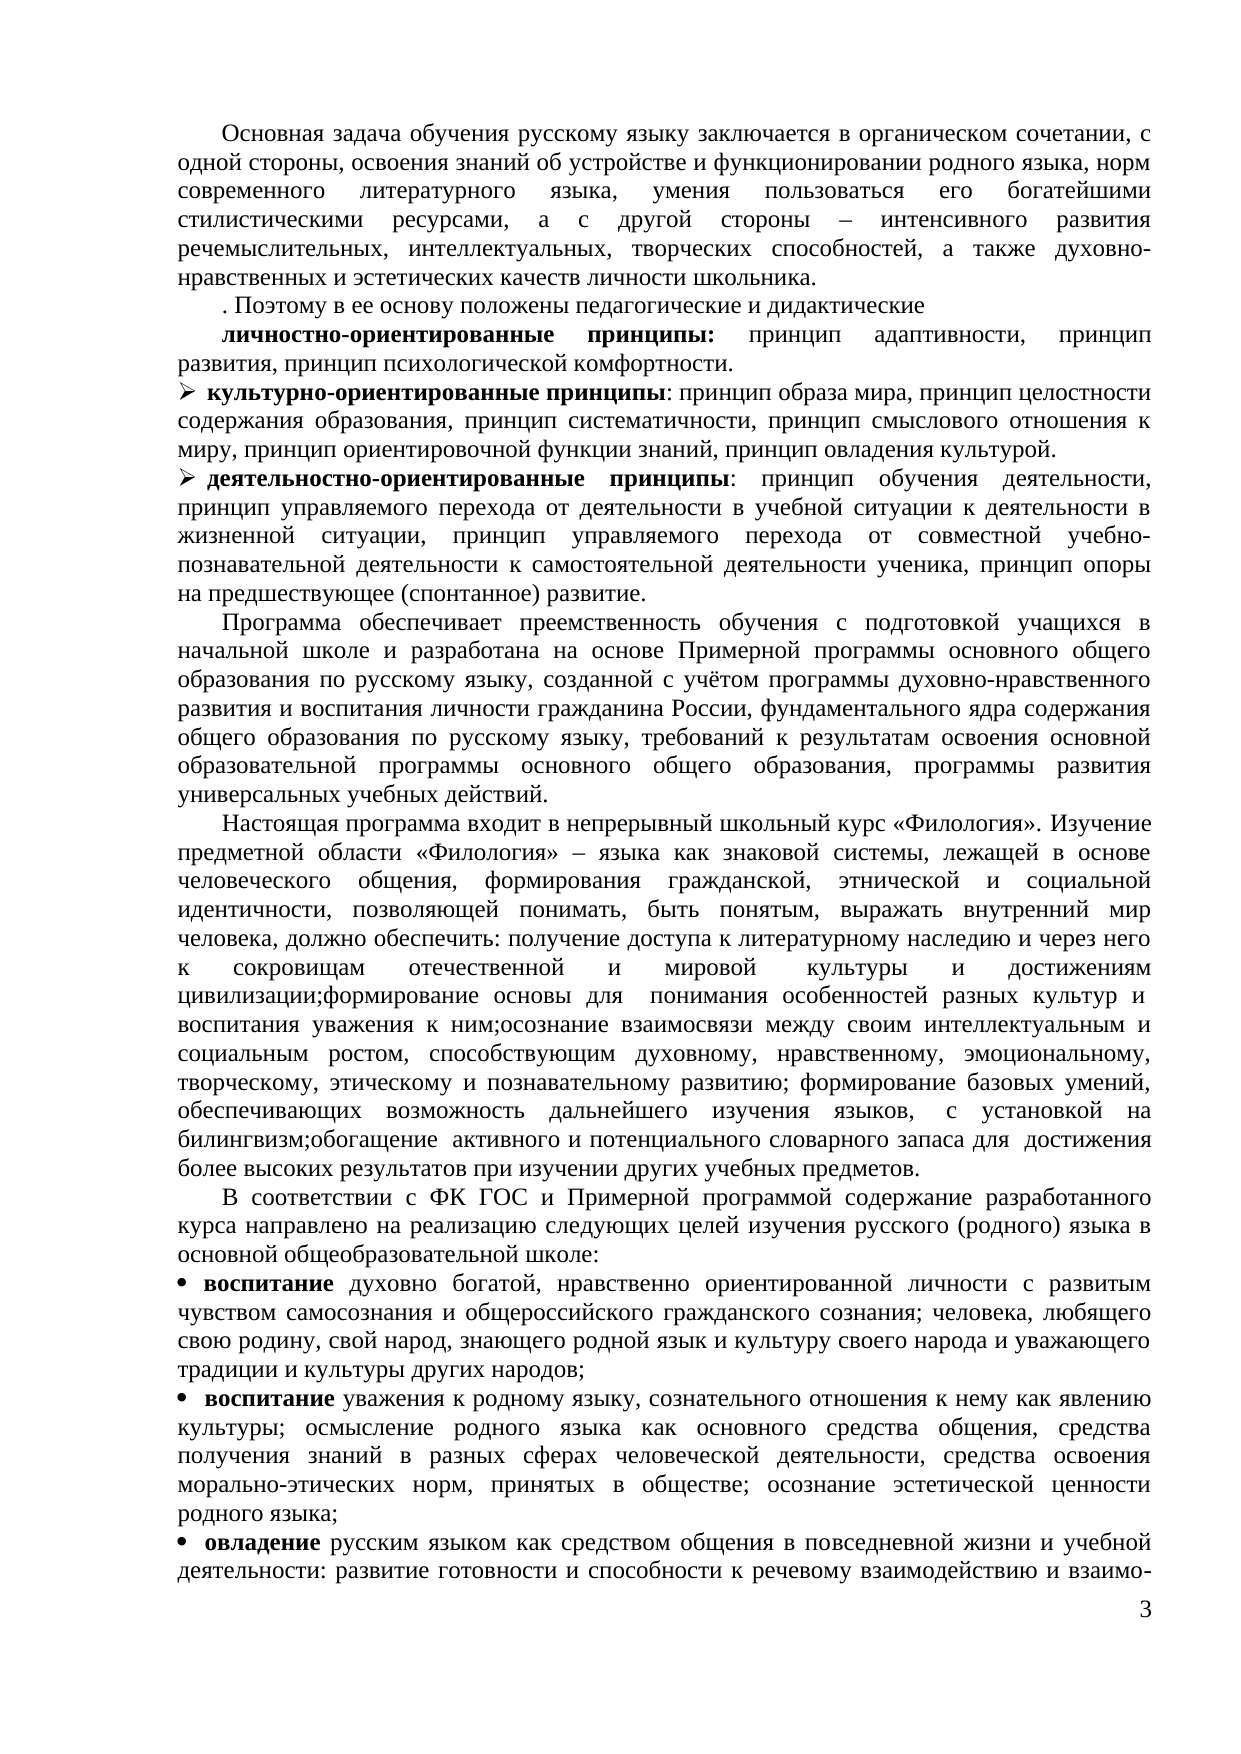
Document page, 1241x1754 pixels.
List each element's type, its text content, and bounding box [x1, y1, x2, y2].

text В соответствии с ФК ГОС и Примерной программой содержание разработанного курса направлено на реализацию следующих целей изучения русского (родного) языка в основной общеобразовательной школе: [177, 1182, 1152, 1268]
list деятельностно-ориентированные принципы: принцип обучения деятельности, принцип управляемого перехода от деятельности в учебной ситуации к деятельности в жизненной ситуации, принцип управляемого перехода от совместной учебно-познавательной деятельности к самостоятельной деятельности ученика, принцип опоры на предшествующее (спонтанное) развитие. [177, 463, 1152, 607]
list воспитание духовно богатой, нравственно ориентированной личности с развитым чувством самосознания и общероссийского гражданского сознания; человека, любящего свою родину, свой народ, знающего родной язык и культуру своего народа и уважающего традиции и культуры других народов; [177, 1268, 1152, 1383]
list воспитание уважения к родному языку, сознательного отношения к нему как явлению культуры; осмысление родного языка как основного средства общения, средства получения знаний в разных сферах человеческой деятельности, средства освоения морально-этических норм, принятых в обществе; осознание эстетической ценности родного языка; [177, 1383, 1152, 1527]
text Настоящая программа входит в непрерывный школьный курс «Филология». Изучение предметной области «Филология» – языка как знаковой системы, лежащей в основе человеческого общения, формирования гражданской, этнической и социальной идентичности, позволяющей понимать, быть понятым, выражать внутренний мир человека, должно обеспечить: получение доступа к литературному наследию и через него к сокровищам отечественной и мировой культуры и достижениям цивилизации;формирование основы для понимания особенностей разных культур и воспитания уважения к ним;осознание взаимосвязи между своим интеллектуальным и социальным ростом, способствующим духовному, нравственному, эмоциональному, творческому, этическому и познавательному развитию; формирование базовых умений, обеспечивающих возможность дальнейшего изучения языков, c установкой на билингвизм;обогащение активного и потенциального словарного запаса для достижения более высоких результатов при изучении других учебных предметов. [177, 808, 1152, 1182]
text Основная задача обучения русскому языку заключается в органическом сочетании, с одной стороны, освоения знаний об устройстве и функционировании родного языка, норм современного литературного языка, умения пользоваться его богатейшими стилистическими ресурсами, а с другой стороны – интенсивного развития речемыслительных, интеллектуальных, творческих способностей, а также духовно-нравственных и эстетических качеств личности школьника. [177, 118, 1152, 291]
text . Поэтому в ее основу положены педагогические и дидактические [177, 291, 1152, 319]
text Программа обеспечивает преемственность обучения с подготовкой учащихся в начальной школе и разработана на основе Примерной программы основного общего образования по русскому языку, созданной с учётом программы духовно-нравственного развития и воспитания личности гражданина России, фундаментального ядра содержания общего образования по русскому языку, требований к результатам освоения основной образовательной программы основного общего образования, программы развития универсальных учебных действий. [177, 607, 1152, 808]
list культурно-ориентированные принципы: принцип образа мира, принцип целостности содержания образования, принцип систематичности, принцип смыслового отношения к миру, принцип ориентировочной функции знаний, принцип овладения культурой. [177, 377, 1152, 463]
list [177, 1527, 1152, 1584]
text личностно-ориентированные принципы: принцип адаптивности, принцип развития, принцип психологической комфортности. [177, 319, 1152, 377]
